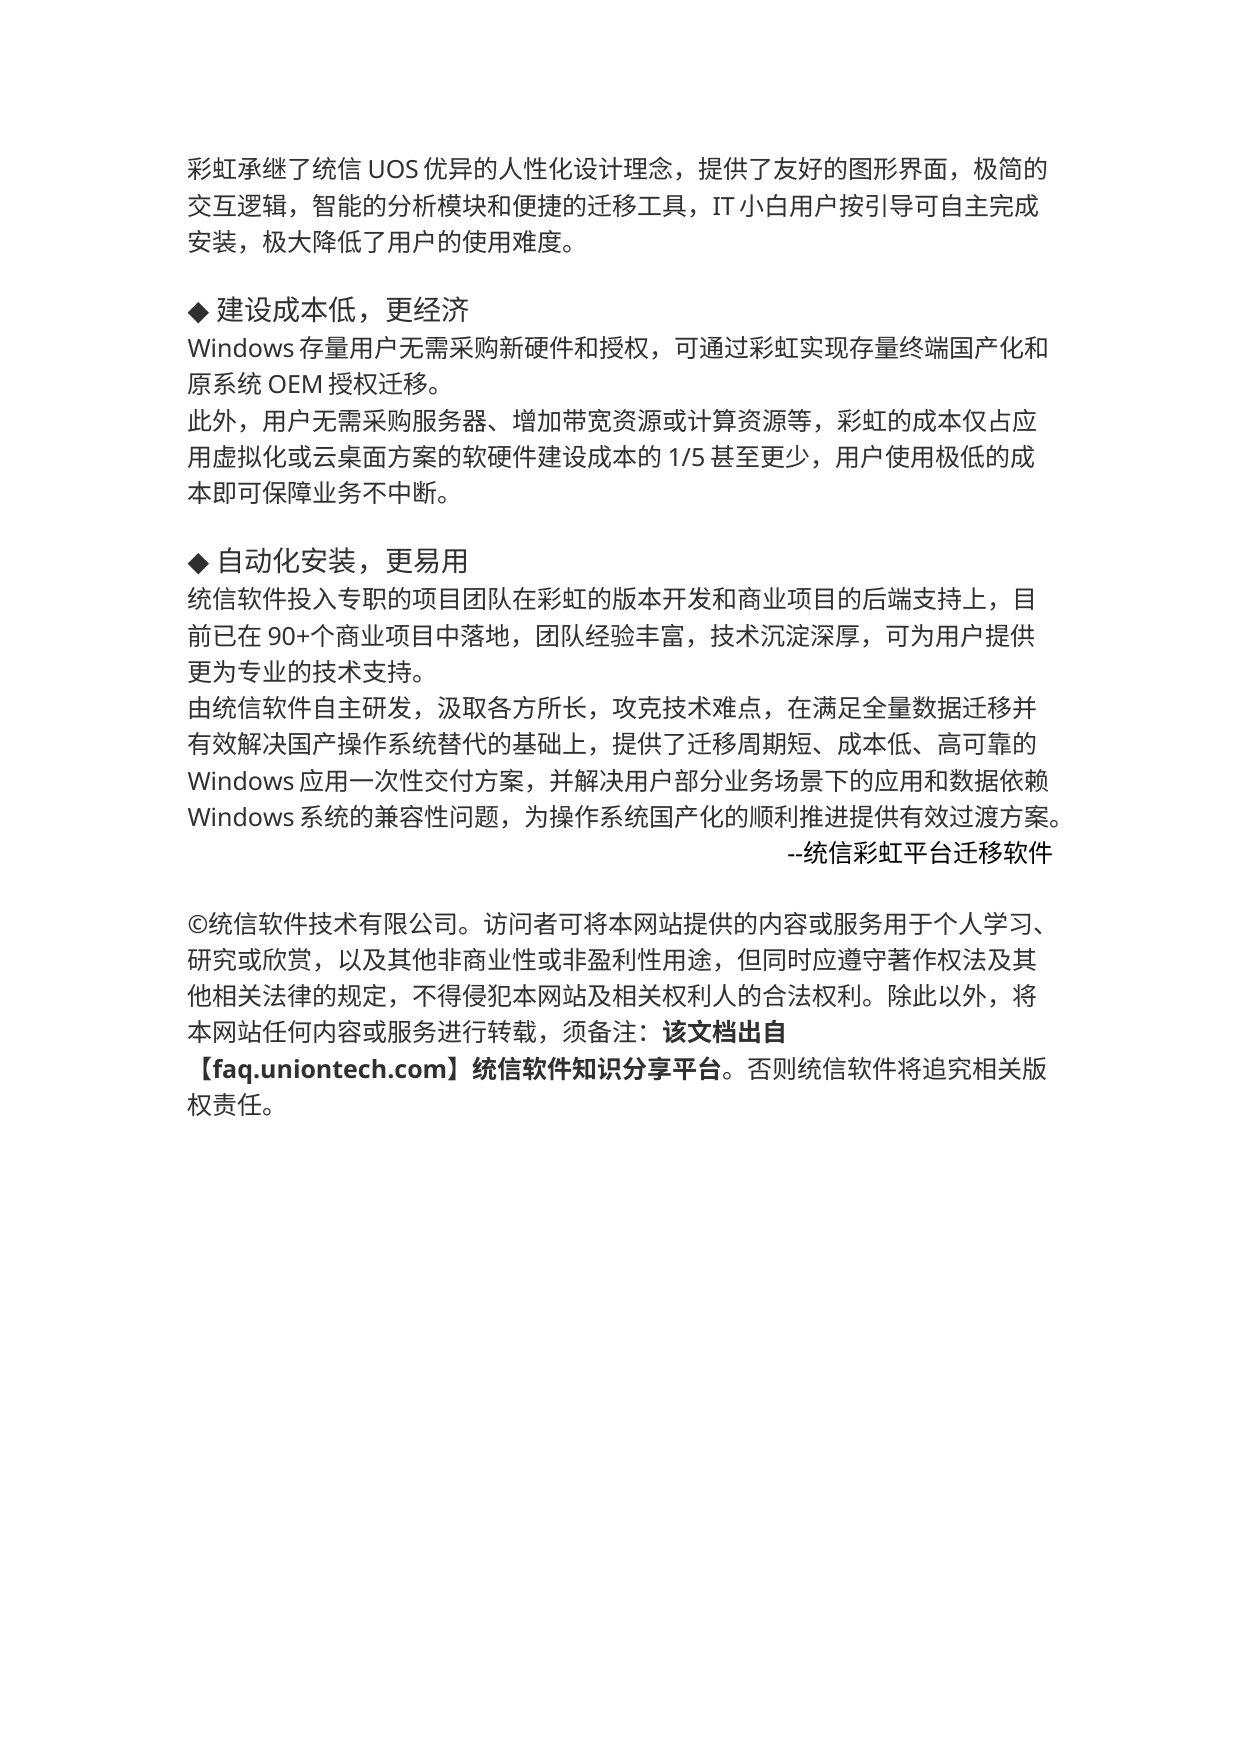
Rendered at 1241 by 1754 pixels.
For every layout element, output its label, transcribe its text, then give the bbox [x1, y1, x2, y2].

text ◆ 建设成本低，更经济 [187, 288, 1053, 329]
text 此外，用户无需采购服务器、增加带宽资源或计算资源等，彩虹的成本仅占应用虚拟化或云桌面方案的软硬件建设成本的1/5甚至更少，用户使用极低的成本即可保障业务不中断。 [187, 401, 1053, 510]
text 彩虹承继了统信UOS优异的人性化设计理念，提供了友好的图形界面，极简的交互逻辑，智能的分析模块和便捷的迁移工具，IT小白用户按引导可自主完成安装，极大降低了用户的使用难度。 [187, 150, 1053, 259]
text 统信软件投入专职的项目团队在彩虹的版本开发和商业项目的后端支持上，目前已在90+个商业项目中落地，团队经验丰富，技术沉淀深厚，可为用户提供更为专业的技术支持。 [187, 580, 1053, 689]
text ◆ 自动化安装，更易用 [187, 539, 1053, 580]
text Windows存量用户无需采购新硬件和授权，可通过彩虹实现存量终端国产化和原系统OEM授权迁移。 [187, 329, 1053, 401]
text --统信彩虹平台迁移软件 [187, 834, 1053, 870]
text ©统信软件技术有限公司。访问者可将本网站提供的内容或服务用于个人学习、研究或欣赏，以及其他非商业性或非盈利性用途，但同时应遵守著作权法及其他相关法律的规定，不得侵犯本网站及相关权利人的合法权利。除此以外，将本网站任何内容或服务进行转载，须备注：该文档出自【faq.uniontech.com】统信软件知识分享平台。否则统信软件将追究相关版权责任。 [187, 904, 1053, 1122]
text 由统信软件自主研发，汲取各方所长，攻克技术难点，在满足全量数据迁移并有效解决国产操作系统替代的基础上，提供了迁移周期短、成本低、高可靠的Windows应用一次性交付方案，并解决用户部分业务场景下的应用和数据依赖Windows系统的兼容性问题，为操作系统国产化的顺利推进提供有效过渡方案。 [187, 689, 1053, 834]
